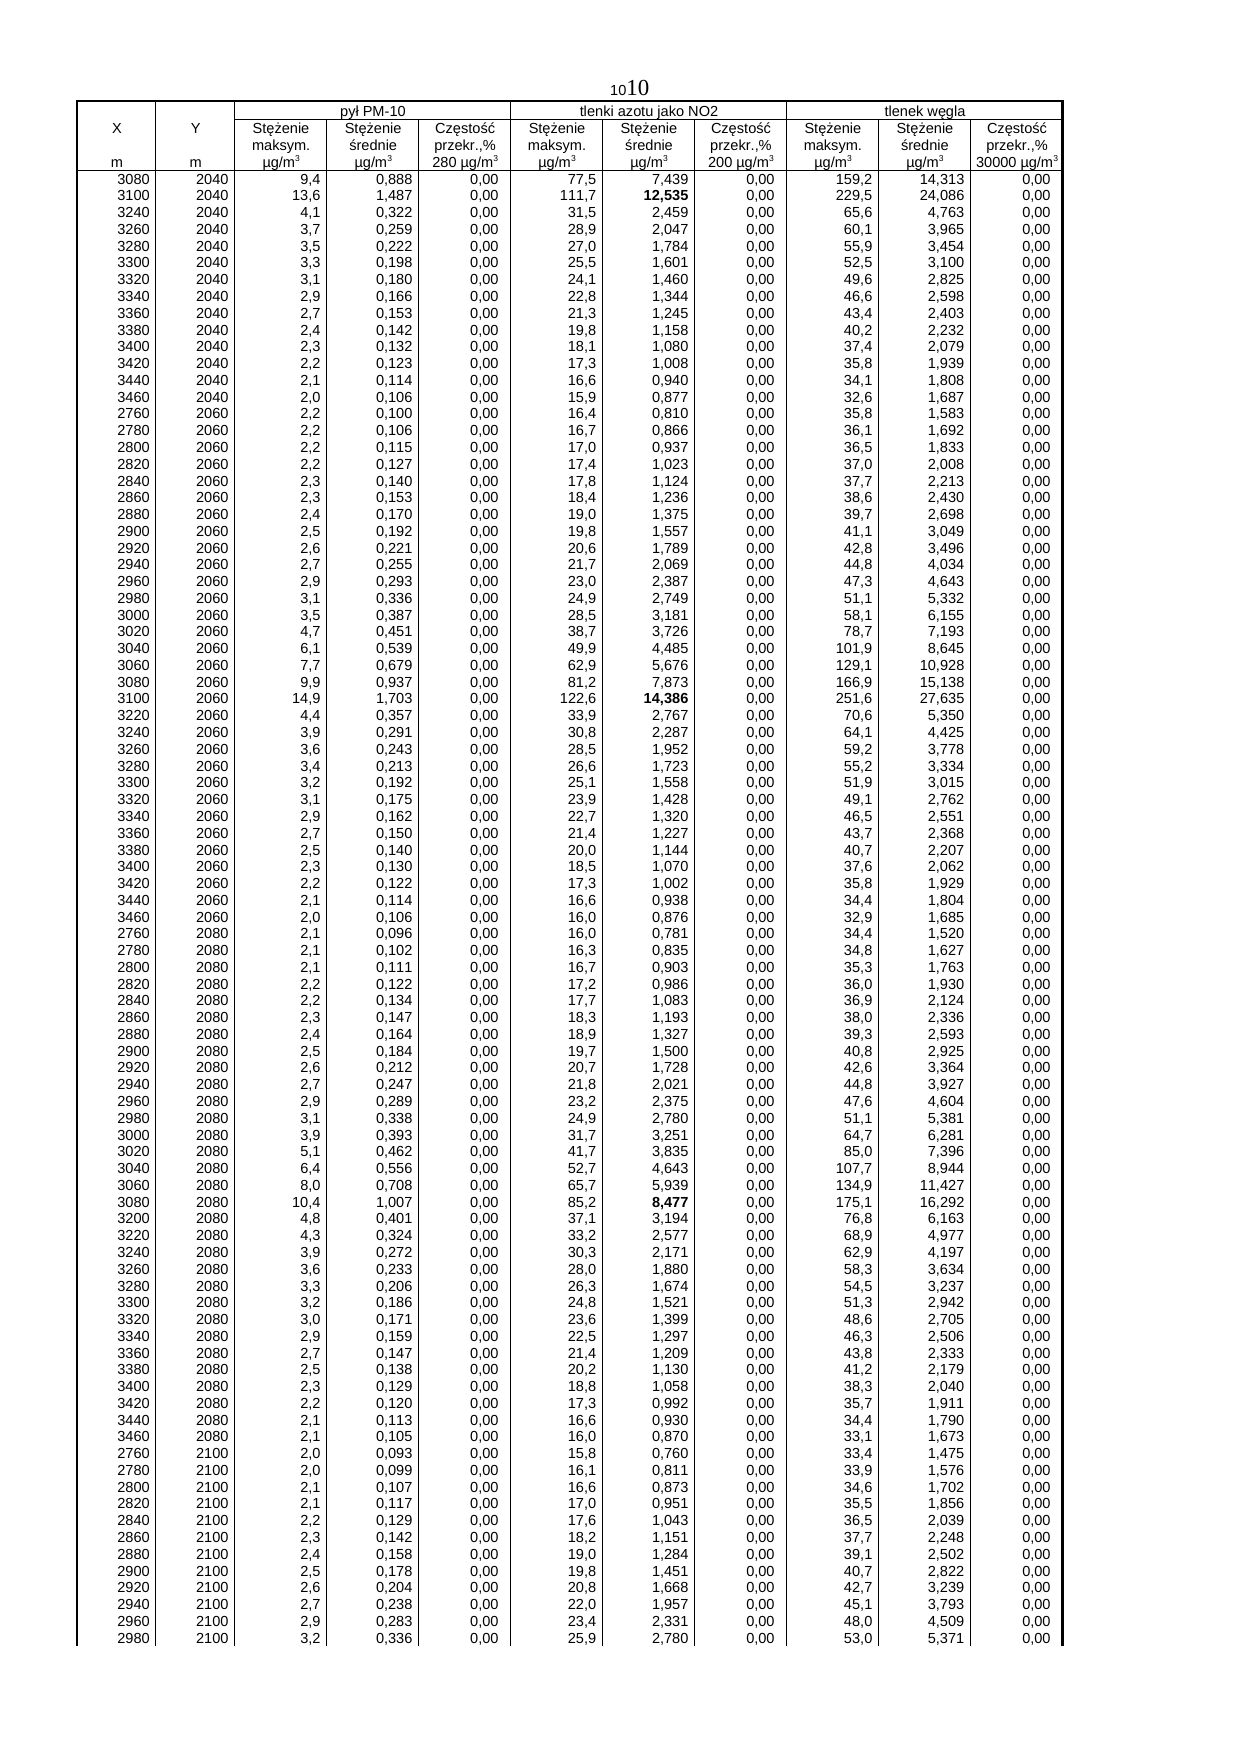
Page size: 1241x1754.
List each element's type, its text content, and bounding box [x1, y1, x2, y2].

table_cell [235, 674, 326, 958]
table_cell Stężenie maksym. [511, 120, 602, 153]
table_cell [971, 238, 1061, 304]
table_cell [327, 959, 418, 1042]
table_cell 30000 µg/m3 [971, 154, 1061, 170]
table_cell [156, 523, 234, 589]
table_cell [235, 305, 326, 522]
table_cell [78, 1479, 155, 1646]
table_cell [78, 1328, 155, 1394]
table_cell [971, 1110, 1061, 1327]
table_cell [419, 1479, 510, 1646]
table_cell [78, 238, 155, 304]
table_cell Częstość przekr.,% [419, 120, 510, 153]
table_cell Stężenie średnie [327, 120, 418, 153]
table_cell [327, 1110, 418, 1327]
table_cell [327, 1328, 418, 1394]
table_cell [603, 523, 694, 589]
table_cell µg/m3 [235, 154, 326, 170]
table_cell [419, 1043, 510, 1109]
table_cell m [156, 154, 234, 170]
table_cell 200 µg/m3 [695, 154, 786, 170]
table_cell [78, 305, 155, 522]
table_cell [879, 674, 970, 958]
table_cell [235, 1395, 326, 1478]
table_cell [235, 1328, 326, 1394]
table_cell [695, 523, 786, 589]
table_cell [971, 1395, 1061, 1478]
table_cell Stężenie maksym. [235, 120, 326, 153]
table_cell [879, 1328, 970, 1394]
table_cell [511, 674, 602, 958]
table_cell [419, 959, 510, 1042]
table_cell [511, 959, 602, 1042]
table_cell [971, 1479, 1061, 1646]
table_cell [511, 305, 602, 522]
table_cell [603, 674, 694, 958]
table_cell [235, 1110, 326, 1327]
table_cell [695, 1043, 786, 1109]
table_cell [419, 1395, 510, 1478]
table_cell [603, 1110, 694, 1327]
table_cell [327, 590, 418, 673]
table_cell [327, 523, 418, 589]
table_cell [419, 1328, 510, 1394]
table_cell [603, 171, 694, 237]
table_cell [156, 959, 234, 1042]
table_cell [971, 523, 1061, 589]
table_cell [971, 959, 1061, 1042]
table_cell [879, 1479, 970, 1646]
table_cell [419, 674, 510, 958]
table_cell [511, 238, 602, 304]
table_cell X [78, 119, 155, 153]
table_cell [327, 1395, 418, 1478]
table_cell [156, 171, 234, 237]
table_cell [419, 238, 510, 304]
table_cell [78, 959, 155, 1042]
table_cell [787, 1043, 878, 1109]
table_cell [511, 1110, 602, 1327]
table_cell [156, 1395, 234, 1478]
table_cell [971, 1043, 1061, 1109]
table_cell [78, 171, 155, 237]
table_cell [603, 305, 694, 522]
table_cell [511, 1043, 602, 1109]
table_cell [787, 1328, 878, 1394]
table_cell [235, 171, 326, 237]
table_header pył PM-10 [235, 102, 510, 119]
table_cell m [78, 154, 155, 170]
table_cell Częstość przekr.,% [695, 120, 786, 153]
table_cell 280 µg/m3 [419, 154, 510, 170]
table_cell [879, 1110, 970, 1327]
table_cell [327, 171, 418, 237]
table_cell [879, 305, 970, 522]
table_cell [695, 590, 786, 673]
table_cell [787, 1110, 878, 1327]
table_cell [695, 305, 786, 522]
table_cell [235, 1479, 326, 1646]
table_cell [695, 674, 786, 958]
table_header [156, 102, 234, 119]
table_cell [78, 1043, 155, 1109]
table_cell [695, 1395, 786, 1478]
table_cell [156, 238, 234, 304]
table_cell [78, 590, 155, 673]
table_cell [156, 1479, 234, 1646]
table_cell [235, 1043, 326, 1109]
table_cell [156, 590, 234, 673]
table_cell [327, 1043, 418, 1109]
table_cell Stężenie maksym. [787, 120, 878, 153]
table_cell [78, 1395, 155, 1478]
table_cell µg/m3 [603, 154, 694, 170]
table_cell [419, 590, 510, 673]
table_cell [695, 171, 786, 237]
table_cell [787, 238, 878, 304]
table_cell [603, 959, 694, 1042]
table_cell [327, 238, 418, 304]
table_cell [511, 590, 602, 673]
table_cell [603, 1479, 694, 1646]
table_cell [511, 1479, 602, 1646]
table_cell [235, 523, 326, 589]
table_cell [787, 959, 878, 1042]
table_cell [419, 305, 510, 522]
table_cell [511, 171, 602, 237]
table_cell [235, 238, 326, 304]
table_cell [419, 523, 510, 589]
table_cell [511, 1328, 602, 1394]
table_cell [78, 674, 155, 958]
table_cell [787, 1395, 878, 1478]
table_header tlenek węgla [787, 102, 1061, 119]
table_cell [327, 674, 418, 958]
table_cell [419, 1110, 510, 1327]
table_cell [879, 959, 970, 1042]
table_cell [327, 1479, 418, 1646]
table_cell Częstość przekr.,% [971, 120, 1061, 153]
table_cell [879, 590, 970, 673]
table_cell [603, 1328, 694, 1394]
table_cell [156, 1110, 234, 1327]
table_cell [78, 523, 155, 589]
table_cell µg/m3 [511, 154, 602, 170]
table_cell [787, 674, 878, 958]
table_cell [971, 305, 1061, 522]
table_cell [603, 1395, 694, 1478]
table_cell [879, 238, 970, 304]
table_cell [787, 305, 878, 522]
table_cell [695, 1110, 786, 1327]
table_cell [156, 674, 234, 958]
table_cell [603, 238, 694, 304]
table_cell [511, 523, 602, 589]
table_header tlenki azotu jako NO2 [511, 102, 786, 119]
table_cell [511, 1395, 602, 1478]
table_cell Stężenie średnie [603, 120, 694, 153]
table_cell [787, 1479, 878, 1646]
table_cell Y [156, 119, 234, 153]
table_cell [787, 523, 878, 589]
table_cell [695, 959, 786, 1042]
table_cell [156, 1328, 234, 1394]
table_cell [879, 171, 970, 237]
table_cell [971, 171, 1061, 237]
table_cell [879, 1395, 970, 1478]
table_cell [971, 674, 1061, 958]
table_header [78, 102, 155, 119]
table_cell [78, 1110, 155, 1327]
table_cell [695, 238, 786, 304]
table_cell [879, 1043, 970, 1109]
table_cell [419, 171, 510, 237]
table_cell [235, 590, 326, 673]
table_cell µg/m3 [787, 154, 878, 170]
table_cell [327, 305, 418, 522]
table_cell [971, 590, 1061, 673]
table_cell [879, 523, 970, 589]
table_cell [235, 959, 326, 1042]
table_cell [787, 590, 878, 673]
table_cell µg/m3 [879, 154, 970, 170]
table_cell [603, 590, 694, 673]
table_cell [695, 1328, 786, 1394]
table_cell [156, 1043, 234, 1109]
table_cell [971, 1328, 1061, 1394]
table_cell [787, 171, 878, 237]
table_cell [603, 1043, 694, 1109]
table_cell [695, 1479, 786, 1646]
table_cell µg/m3 [327, 154, 418, 170]
table_cell Stężenie średnie [879, 120, 970, 153]
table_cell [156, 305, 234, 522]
